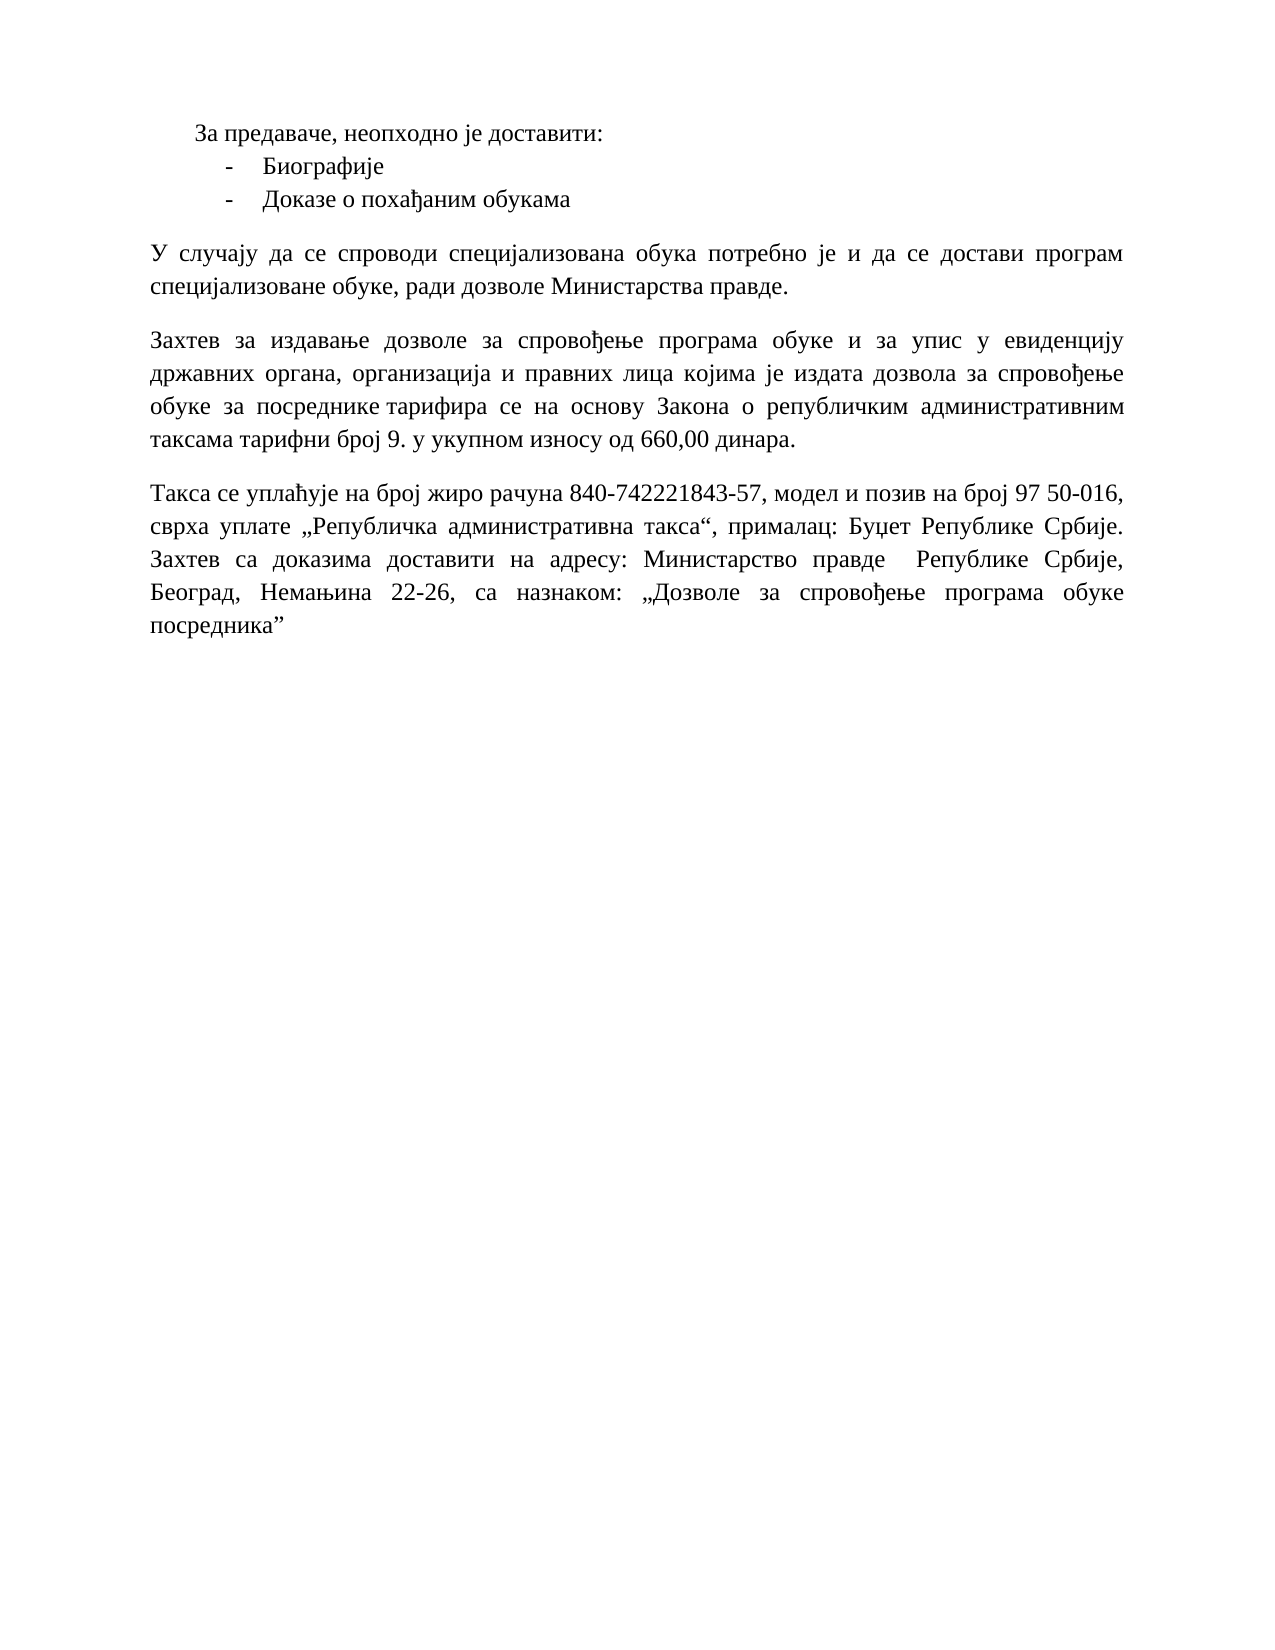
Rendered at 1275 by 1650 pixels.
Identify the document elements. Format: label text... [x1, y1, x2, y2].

text У случају да се спроводи специјализована обука потребно је и да се достави програм специјализоване обуке, ради дозволе Министарства правде. [150, 238, 1125, 300]
list За предаваче, неопходно је доставити: [194, 118, 1125, 147]
list Биографије [225, 151, 1125, 180]
text Захтев за издавање дозволе за спровођење програма обуке и за упис у евиденцију државних органа, организација и правних лица којима је издата дозвола за спровођење обуке за посреднике тарифира се на основу Закона о републичким административним таксама тарифни број 9. у укупном износу од 660,00 динара. [150, 325, 1125, 453]
text Такса се уплаћује на број жиро рачуна 840-742221843-57, модел и позив на број 97 50-016, сврха уплате „Републичка административна такса“, прималац: Буџет Републике Србије. Захтев сa доказима доставити на адресу: Министарство правде Републике Србије, Београд, Немањина 22-26, са назнаком: „Дозволе за спровођење програма обуке посредника” [150, 478, 1125, 639]
list Доказе о похађаним обукама [225, 184, 1125, 213]
